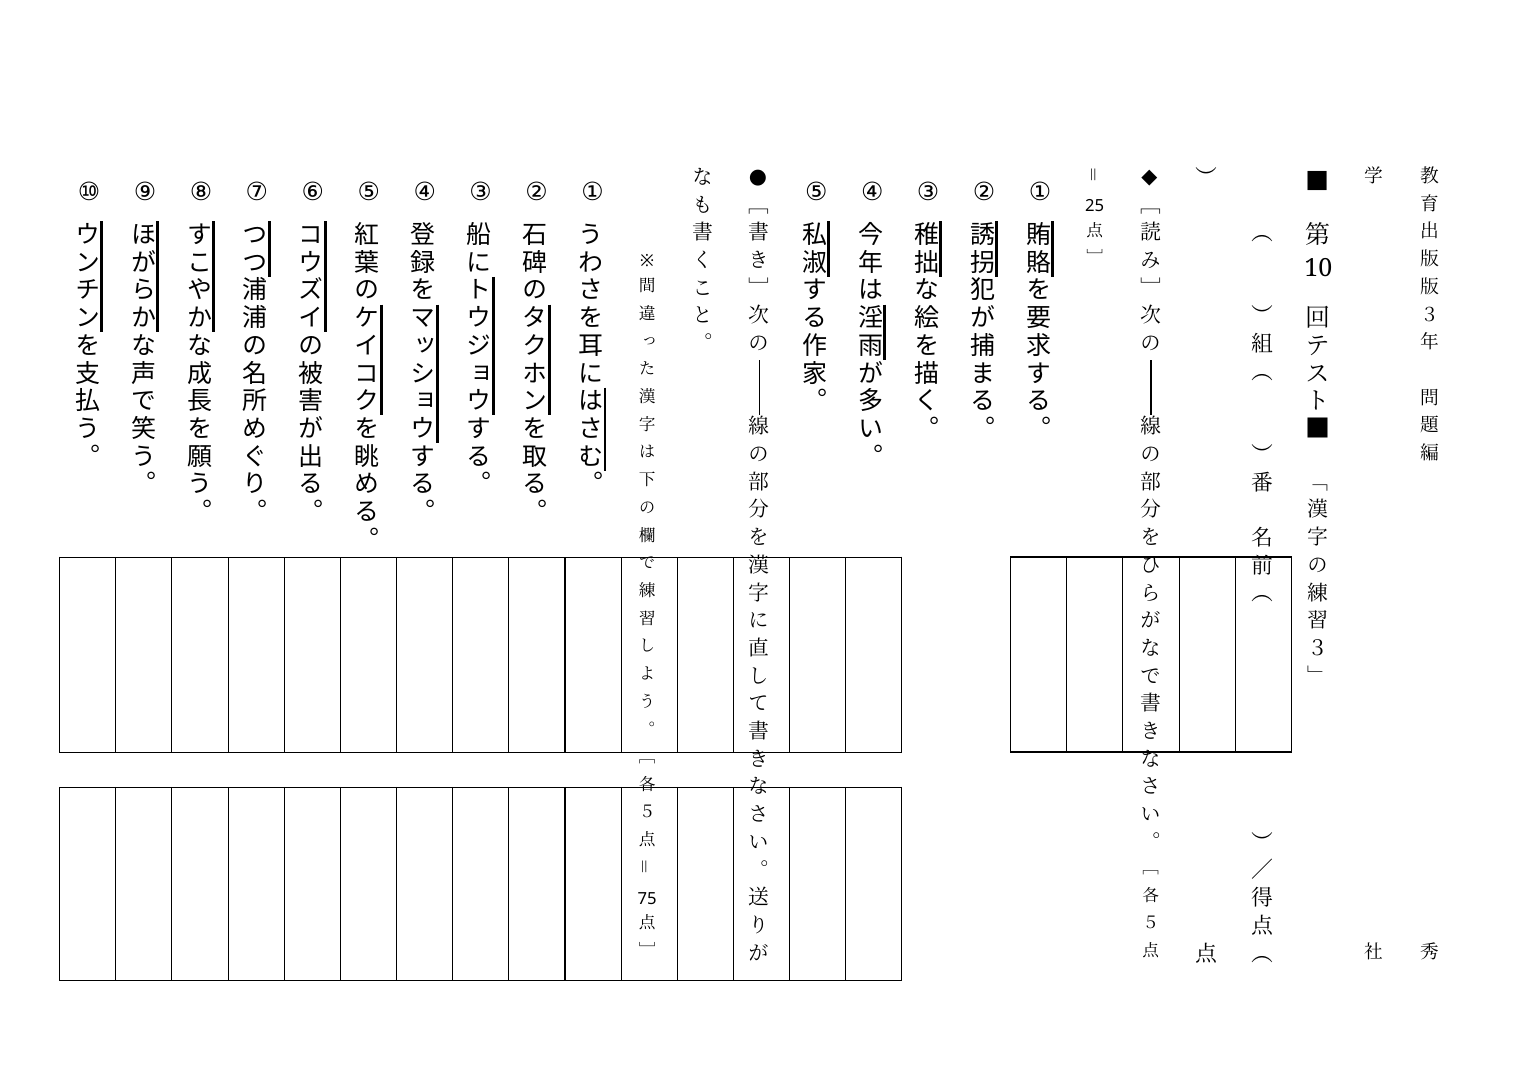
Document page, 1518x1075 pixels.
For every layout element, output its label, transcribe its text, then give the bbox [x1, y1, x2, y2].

text ③ 船にトウジョウする。 [451, 166, 507, 969]
text ② 石碑のタクホンを取る。 [507, 166, 563, 969]
text 教育出版版３年 問題編 秀学社 [1346, 166, 1458, 969]
text ④ 今年は淫雨が多い。 [843, 166, 899, 969]
text ⑧ すこやかな成長を願う。 [171, 166, 227, 969]
text ② 誘拐犯が捕まる。 [954, 166, 1011, 969]
text ※間違った漢字は下の欄で練習しよう。［各５点＝75点］ [619, 166, 675, 969]
text ◆［読み］次の 線の部分をひらがなで書きなさい。［各５点＝25点］ [1066, 166, 1178, 969]
text ■第10回テスト■ 「漢字の練習３」 [1290, 166, 1346, 969]
text ⑩ ウンチンを支払う。 [59, 166, 116, 969]
text ⑤ 紅葉のケイコクを眺める。 [339, 166, 395, 969]
text ① 賄賂を要求する。 [1011, 166, 1066, 969]
text ① うわさを耳にはさむ。 [563, 166, 619, 969]
text ⑦ つつ浦浦の名所めぐり。 [227, 166, 283, 969]
text ⑤ 私淑する作家。 [787, 166, 843, 969]
text （ ）組（ ）番 名前（ ）／得点（ ）点 [1178, 166, 1290, 969]
text ④ 登録をマッショウする。 [395, 166, 451, 969]
text ③ 稚拙な絵を描く。 [899, 166, 954, 969]
text ●［書き］次の 線の部分を漢字に直して書きなさい。送りがなも書くこと。 [675, 166, 787, 969]
text ⑥ コウズイの被害が出る。 [283, 166, 339, 969]
text ⑨ ほがらかな声で笑う。 [116, 166, 171, 969]
